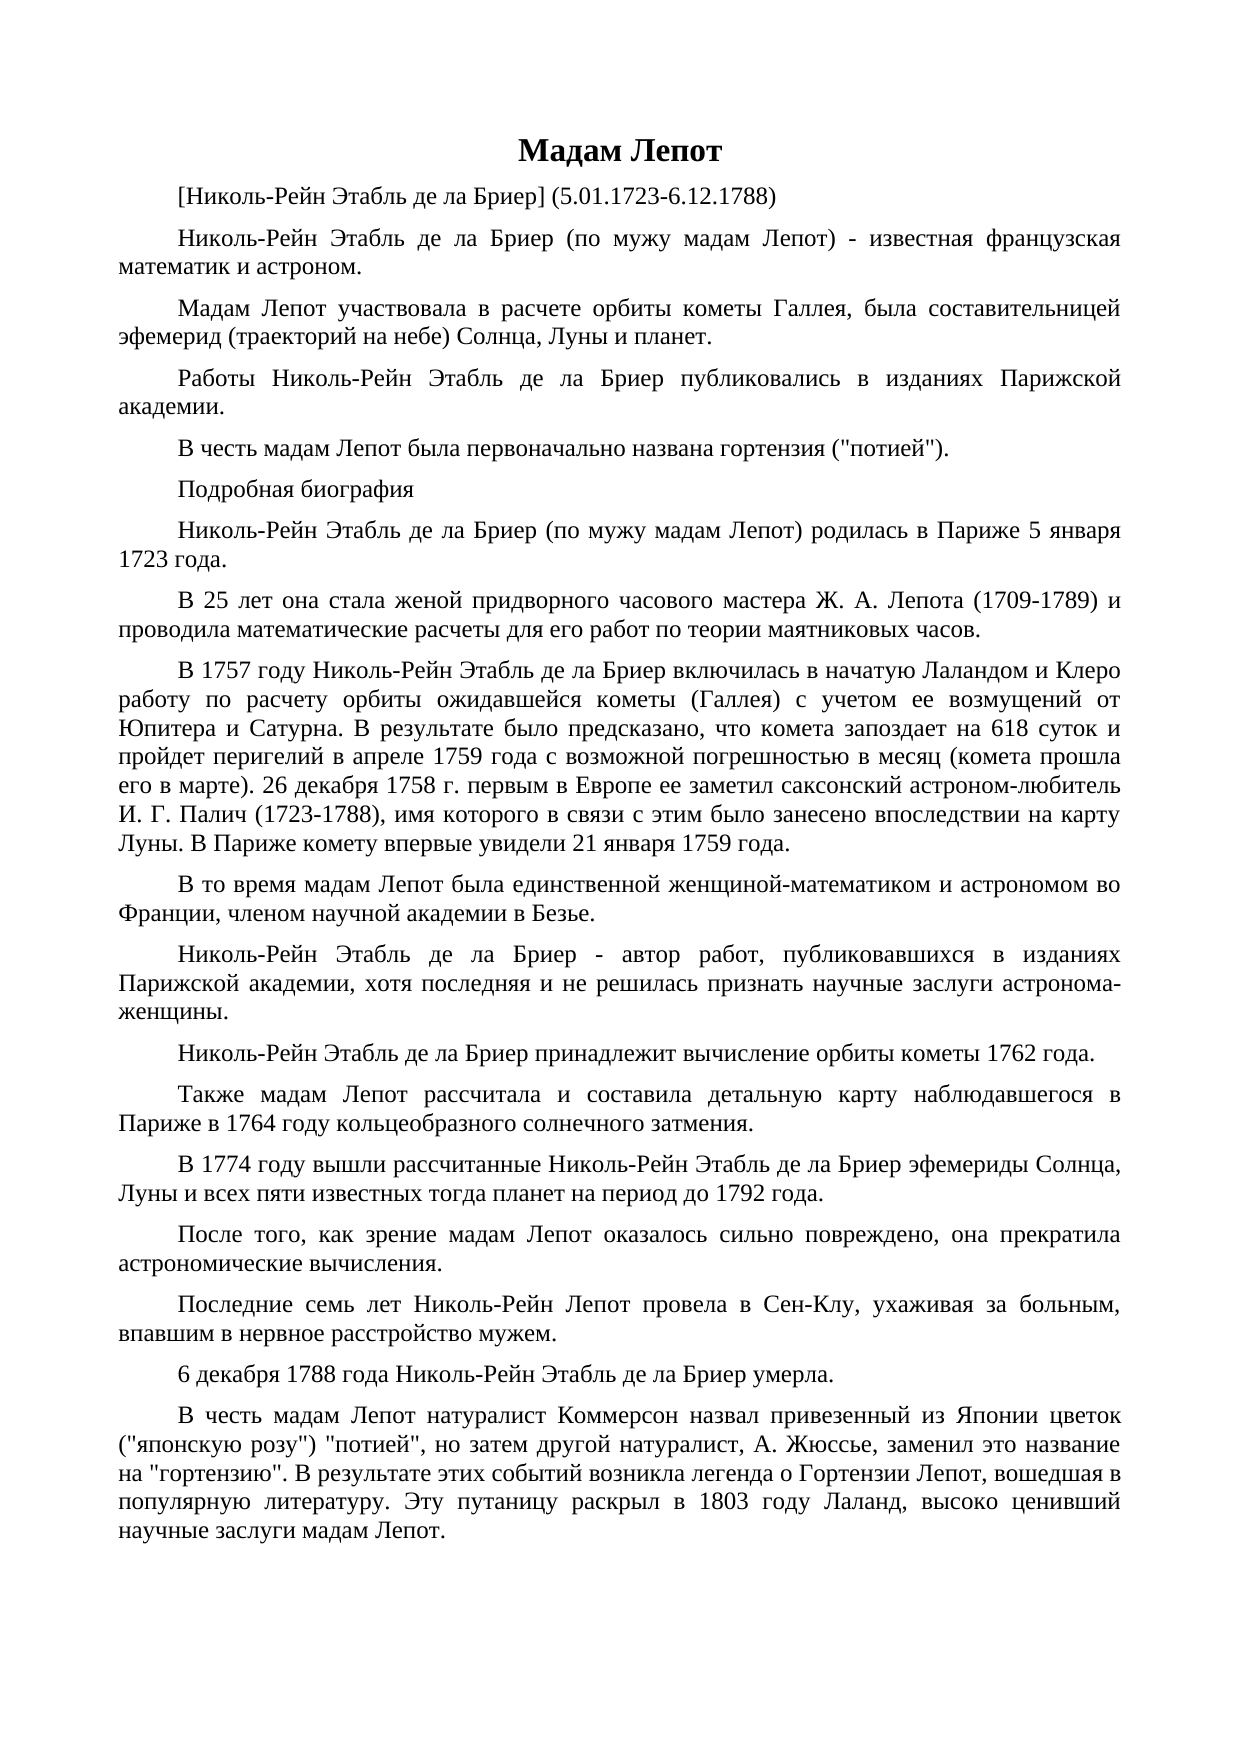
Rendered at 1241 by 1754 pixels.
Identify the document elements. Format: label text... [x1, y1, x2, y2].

text Работы Николь-Рейн Этабль де ла Бриер публиковались в изданиях Парижской академии. [118, 363, 1122, 420]
text Подробная биография [118, 474, 1122, 503]
text В то время мадам Лепот была единственной женщиной-математиком и астрономом во Франции, членом научной академии в Безье. [118, 869, 1122, 926]
text Николь-Рейн Этабль де ла Бриер (по мужу мадам Лепот) родилась в Париже 5 января 1723 года. [118, 515, 1122, 573]
text Последние семь лет Николь-Рейн Лепот провела в Сен-Клу, ухаживая за больным, впавшим в нервное расстройство мужем. [118, 1289, 1122, 1346]
text Также мадам Лепот рассчитала и составила детальную карту наблюдавшегося в Париже в 1764 году кольцеобразного солнечного затмения. [118, 1079, 1122, 1136]
text В 1757 году Николь-Рейн Этабль де ла Бриер включилась в начатую Лаландом и Клеро работу по расчету орбиты ожидавшейся кометы (Галлея) с учетом ее возмущений от Юпитера и Сатурна. В результате было предсказано, что комета запоздает на 618 суток и пройдет перигелий в апреле 1759 года с возможной погрешностью в месяц (комета прошла его в марте). 26 декабря 1758 г. первым в Европе ее заметил саксонский астроном-любитель И. Г. Палич (1723-1788), имя которого в связи с этим было занесено впоследствии на карту Луны. В Париже комету впервые увидели 21 января 1759 года. [118, 655, 1122, 856]
text После того, как зрение мадам Лепот оказалось сильно повреждено, она прекратила астрономические вычисления. [118, 1219, 1122, 1276]
text В 25 лет она стала женой придворного часового мастера Ж. А. Лепота (1709-1789) и проводила математические расчеты для его работ по теории маятниковых часов. [118, 585, 1122, 643]
text Мадам Лепот [118, 131, 1122, 169]
text Николь-Рейн Этабль де ла Бриер принадлежит вычисление орбиты кометы 1762 года. [118, 1038, 1122, 1066]
text Мадам Лепот участвовала в расчете орбиты кометы Галлея, была составительницей эфемерид (траекторий на небе) Солнца, Луны и планет. [118, 293, 1122, 350]
text В 1774 году вышли рассчитанные Николь-Рейн Этабль де ла Бриер эфемериды Солнца, Луны и всех пяти известных тогда планет на период до 1792 года. [118, 1149, 1122, 1206]
text Николь-Рейн Этабль де ла Бриер (по мужу мадам Лепот) - известная французская математик и астроном. [118, 223, 1122, 280]
text [Николь-Рейн Этабль де ла Бриер] (5.01.1723-6.12.1788) [118, 181, 1122, 210]
text В честь мадам Лепот натуралист Коммерсон назвал привезенный из Японии цветок ("японскую розу") "потией", но затем другой натуралист, А. Жюссье, заменил это название на "гортензию". В результате этих событий возникла легенда о Гортензии Лепот, вошедшая в популярную литературу. Эту путаницу раскрыл в 1803 году Лаланд, высоко ценивший научные заслуги мадам Лепот. [118, 1400, 1122, 1544]
text В честь мадам Лепот была первоначально названа гортензия ("потией"). [118, 433, 1122, 461]
text Николь-Рейн Этабль де ла Бриер - автор работ, публиковавшихся в изданиях Парижской академии, хотя последняя и не решилась признать научные заслуги астронома-женщины. [118, 939, 1122, 1025]
text 6 декабря 1788 года Николь-Рейн Этабль де ла Бриер умерла. [118, 1359, 1122, 1388]
